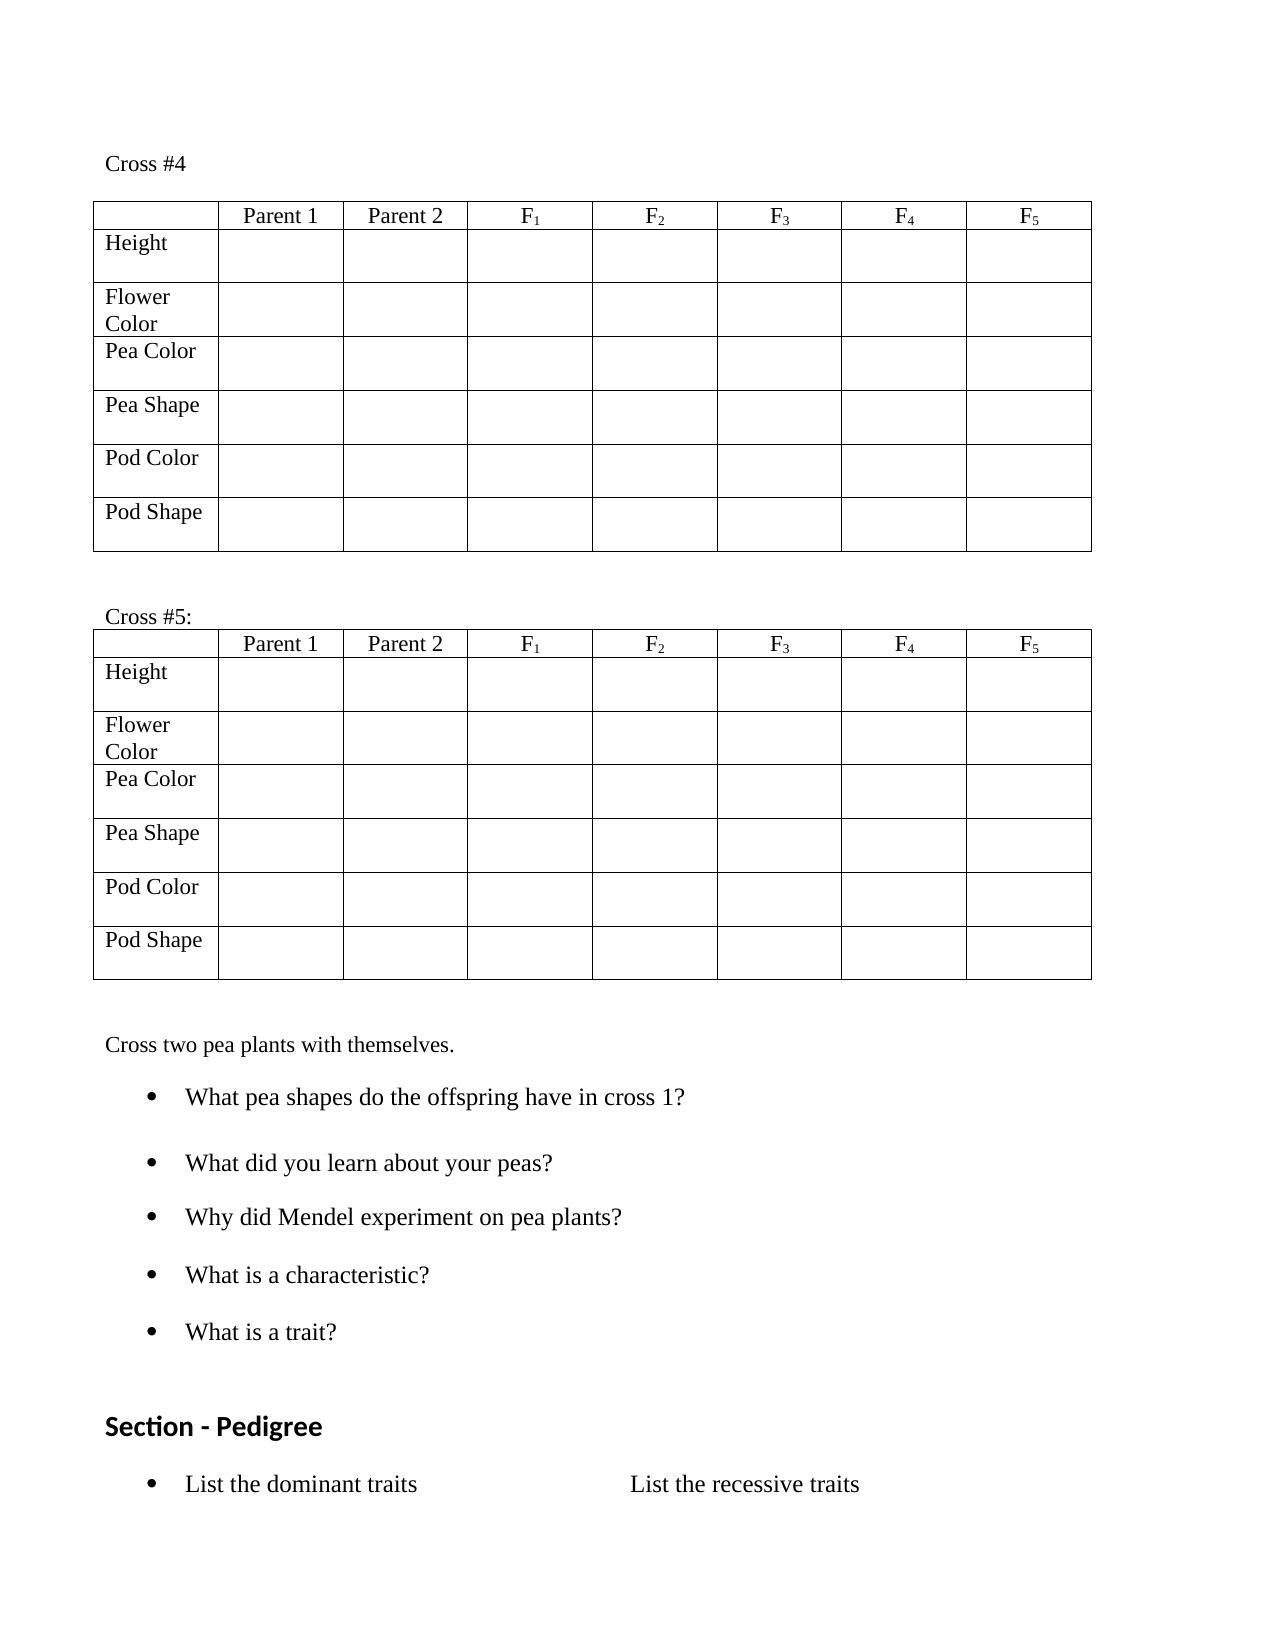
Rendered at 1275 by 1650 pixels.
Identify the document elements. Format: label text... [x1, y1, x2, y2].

table_cell [718, 283, 841, 336]
table_cell [344, 927, 467, 979]
table_cell [468, 712, 592, 764]
table_cell [219, 765, 343, 818]
table_cell [718, 445, 841, 497]
table_cell [344, 283, 467, 336]
table_cell [967, 819, 1091, 872]
table_cell [967, 712, 1091, 764]
list What is a trait? [147, 1317, 1170, 1346]
table_cell [344, 658, 467, 711]
table_header Parent 1 [219, 630, 343, 657]
table_cell Height [94, 230, 218, 282]
table_cell [593, 283, 717, 336]
table_header F1 [468, 630, 592, 657]
table_cell [593, 391, 717, 443]
table_cell [468, 230, 592, 282]
table_header Parent 1 [219, 202, 343, 228]
table_cell Pod Color [94, 445, 218, 497]
table_cell [967, 283, 1091, 336]
table_cell [593, 712, 717, 764]
table_cell [593, 658, 717, 711]
table_cell [967, 498, 1091, 551]
table_cell [718, 873, 841, 926]
table_cell [967, 230, 1091, 282]
table_cell [967, 927, 1091, 979]
table_header F3 [718, 202, 841, 228]
table_cell [718, 819, 841, 872]
table_cell Flower Color [94, 283, 218, 336]
text Section - Pedigree [105, 1408, 1170, 1443]
table_header F3 [718, 630, 841, 657]
table_cell Pea Color [94, 765, 218, 818]
table_cell [967, 658, 1091, 711]
table_cell [468, 391, 592, 443]
table_cell [842, 873, 966, 926]
table_header [94, 630, 218, 657]
table_cell [718, 337, 841, 390]
table_cell [718, 712, 841, 764]
table_cell [593, 230, 717, 282]
table_cell [593, 873, 717, 926]
table_cell [344, 337, 467, 390]
table_cell [842, 765, 966, 818]
table_header Parent 2 [344, 630, 467, 657]
table_cell [219, 445, 343, 497]
table_cell [593, 819, 717, 872]
table_cell [219, 873, 343, 926]
table_cell [219, 337, 343, 390]
table_cell [842, 230, 966, 282]
table_cell [842, 337, 966, 390]
table_cell [718, 498, 841, 551]
table_cell [842, 819, 966, 872]
table_cell [967, 445, 1091, 497]
table_cell [718, 927, 841, 979]
table_cell [842, 498, 966, 551]
table_cell [344, 873, 467, 926]
table_cell [344, 230, 467, 282]
table_cell [468, 337, 592, 390]
table_cell [468, 873, 592, 926]
table_cell [219, 283, 343, 336]
list List the dominant traits List the recessive traits [147, 1469, 1170, 1498]
table_cell [718, 765, 841, 818]
table_cell [219, 658, 343, 711]
table_cell Flower Color [94, 712, 218, 764]
table_cell [967, 765, 1091, 818]
table_cell [468, 283, 592, 336]
table_cell Pea Color [94, 337, 218, 390]
table_cell [344, 391, 467, 443]
table_cell Pod Color [94, 873, 218, 926]
table_cell [219, 498, 343, 551]
table_cell [468, 819, 592, 872]
table_header F5 [967, 630, 1091, 657]
list What pea shapes do the offspring have in cross 1? [147, 1082, 1170, 1111]
table_cell [468, 765, 592, 818]
table_cell [344, 819, 467, 872]
table_cell Pea Shape [94, 391, 218, 443]
text Cross two pea plants with themselves. [105, 1031, 1170, 1058]
table_header F4 [842, 630, 966, 657]
table_cell [468, 658, 592, 711]
table_cell [967, 337, 1091, 390]
table_cell [344, 712, 467, 764]
list What is a characteristic? [147, 1260, 1170, 1288]
table_cell [219, 230, 343, 282]
table_cell [842, 658, 966, 711]
table_header F1 [468, 202, 592, 228]
table_header F4 [842, 202, 966, 228]
table_cell [593, 498, 717, 551]
list What did you learn about your peas? [147, 1148, 1170, 1177]
table_cell [842, 445, 966, 497]
table_cell [842, 712, 966, 764]
table_cell [967, 391, 1091, 443]
table_cell [344, 765, 467, 818]
table_cell [468, 498, 592, 551]
table_cell [344, 498, 467, 551]
table_cell [344, 445, 467, 497]
table_cell [468, 445, 592, 497]
table_cell [593, 445, 717, 497]
table_header F5 [967, 202, 1091, 228]
table_cell Pod Shape [94, 498, 218, 551]
table_cell [842, 283, 966, 336]
table_cell Height [94, 658, 218, 711]
table_cell [842, 927, 966, 979]
text Cross #5: [105, 603, 1170, 629]
table_cell Pod Shape [94, 927, 218, 979]
table_cell [219, 712, 343, 764]
table_cell [219, 391, 343, 443]
table_cell [468, 927, 592, 979]
table_cell [593, 765, 717, 818]
table_cell [967, 873, 1091, 926]
text Cross #4 [105, 150, 1170, 176]
table_cell [842, 391, 966, 443]
table_cell [593, 337, 717, 390]
table_header [94, 202, 218, 228]
table_cell [219, 819, 343, 872]
table_cell [718, 391, 841, 443]
table_cell [718, 658, 841, 711]
table_cell [219, 927, 343, 979]
table_cell Pea Shape [94, 819, 218, 872]
table_header F2 [593, 202, 717, 228]
table_header F2 [593, 630, 717, 657]
table_cell [718, 230, 841, 282]
list Why did Mendel experiment on pea plants? [147, 1202, 1170, 1231]
table_header Parent 2 [344, 202, 467, 228]
table_cell [593, 927, 717, 979]
